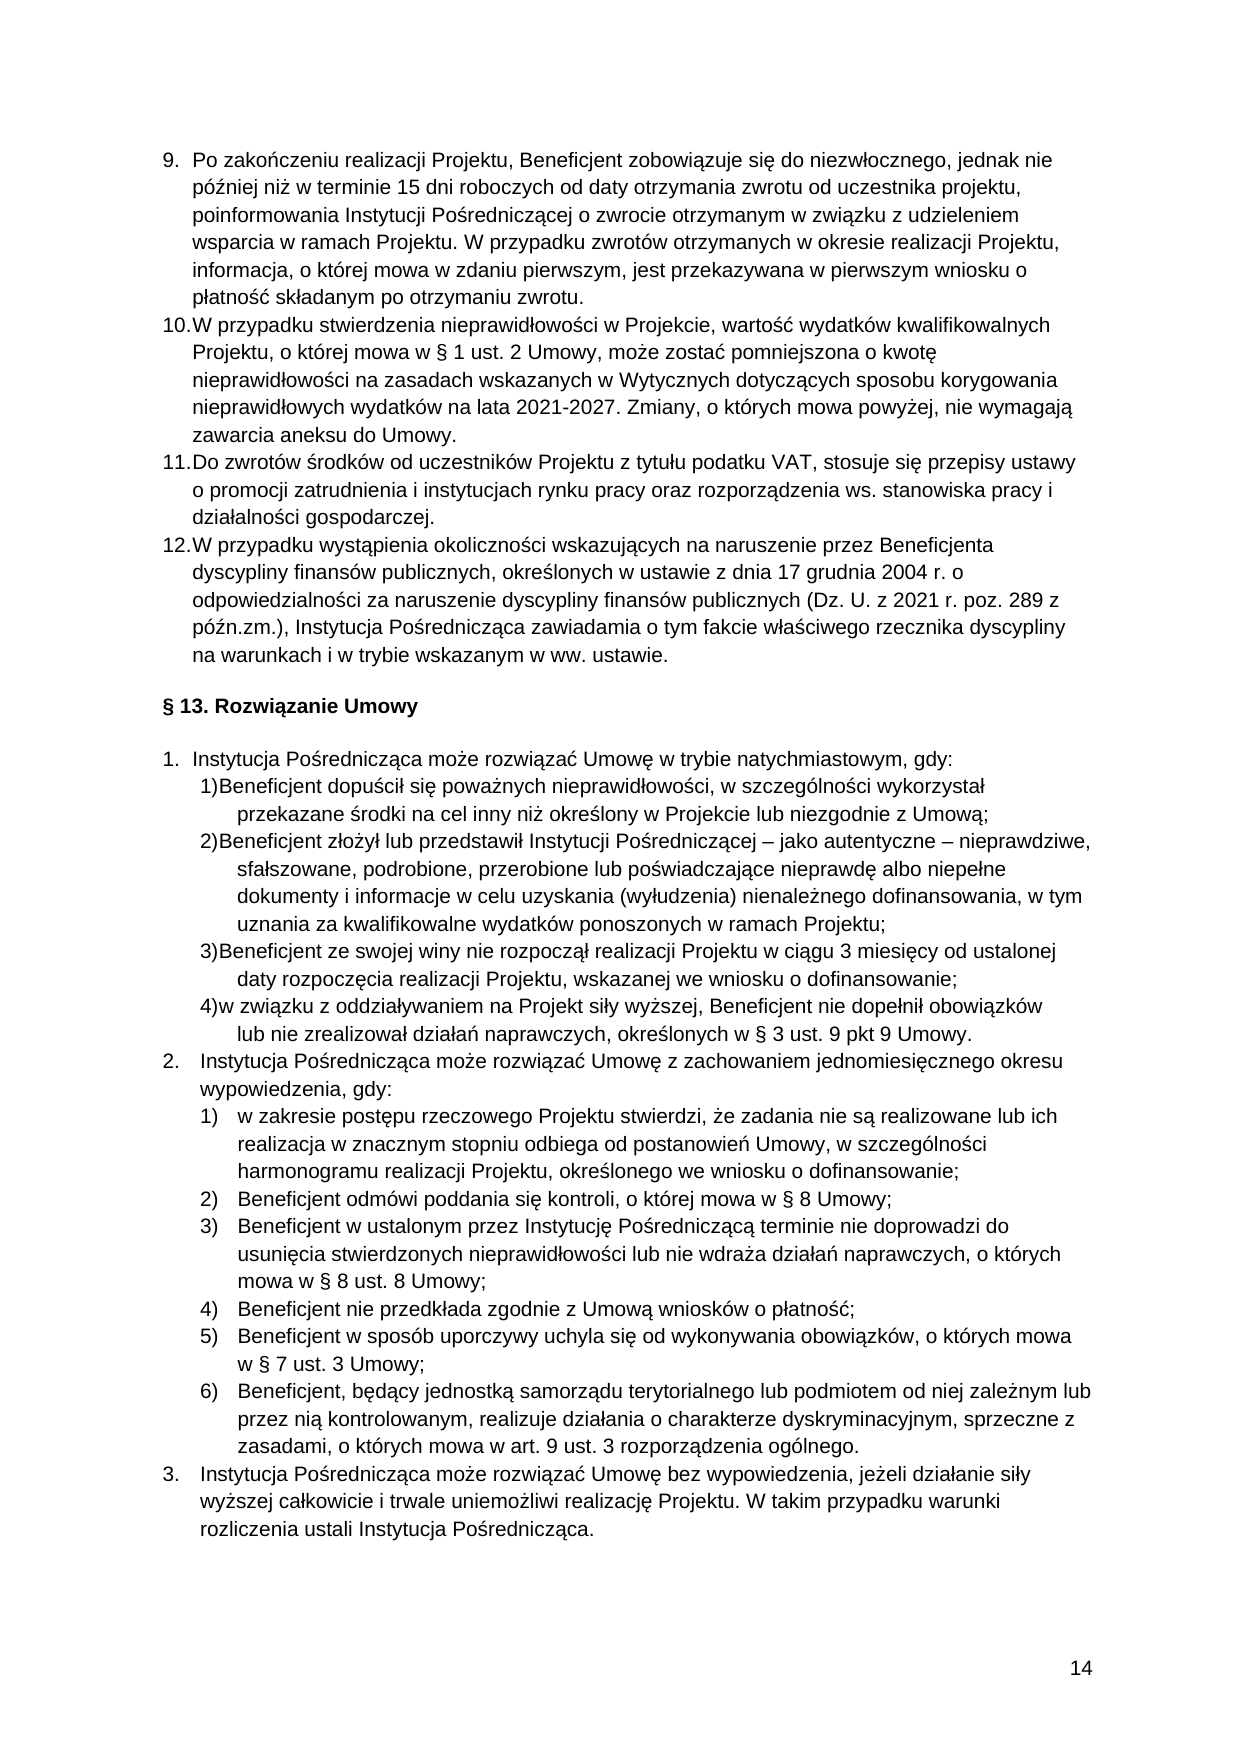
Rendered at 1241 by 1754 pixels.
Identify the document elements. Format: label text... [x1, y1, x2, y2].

list Instytucja Pośrednicząca może rozwiązać Umowę bez wypowiedzenia, jeżeli działanie siły wyższej całkowicie i trwale uniemożliwi realizację Projektu. W takim przypadku warunki rozliczenia ustali Instytucja Pośrednicząca. [162, 1462, 1093, 1541]
list Do zwrotów środków od uczestników Projektu z tytułu podatku VAT, stosuje się przepisy ustawy o promocji zatrudnienia i instytucjach rynku pracy oraz rozporządzenia ws. stanowiska pracy i działalności gospodarczej. [162, 450, 1093, 529]
subtitle § 13. Rozwiązanie Umowy [162, 694, 1093, 718]
list Beneficjent ze swojej winy nie rozpoczął realizacji Projektu w ciągu 3 miesięcy od ustalonej daty rozpoczęcia realizacji Projektu, wskazanej we wniosku o dofinansowanie; [200, 939, 1093, 991]
list W przypadku stwierdzenia nieprawidłowości w Projekcie, wartość wydatków kwalifikowalnych Projektu, o której mowa w § 1 ust. 2 Umowy, może zostać pomniejszona o kwotę nieprawidłowości na zasadach wskazanych w Wytycznych dotyczących sposobu korygowania nieprawidłowych wydatków na lata 2021-2027. Zmiany, o których mowa powyżej, nie wymagają zawarcia aneksu do Umowy. [162, 313, 1093, 447]
list Beneficjent dopuścił się poważnych nieprawidłowości, w szczególności wykorzystał przekazane środki na cel inny niż określony w Projekcie lub niezgodnie z Umową; [200, 774, 1093, 826]
list Beneficjent złożył lub przedstawił Instytucji Pośredniczącej – jako autentyczne – nieprawdziwe, sfałszowane, podrobione, przerobione lub poświadczające nieprawdę albo niepełne dokumenty i informacje w celu uzyskania (wyłudzenia) nienależnego dofinansowania, w tym uznania za kwalifikowalne wydatków ponoszonych w ramach Projektu; [200, 829, 1093, 936]
list Instytucja Pośrednicząca może rozwiązać Umowę w trybie natychmiastowym, gdy: [162, 747, 1093, 771]
list Instytucja Pośrednicząca może rozwiązać Umowę z zachowaniem jednomiesięcznego okresu wypowiedzenia, gdy: [162, 1049, 1093, 1101]
list Beneficjent w ustalonym przez Instytucję Pośredniczącą terminie nie doprowadzi do usunięcia stwierdzonych nieprawidłowości lub nie wdraża działań naprawczych, o których mowa w § 8 ust. 8 Umowy; [200, 1214, 1093, 1293]
list Beneficjent nie przedkłada zgodnie z Umową wniosków o płatność; [200, 1297, 1093, 1321]
list Beneficjent odmówi poddania się kontroli, o której mowa w § 8 Umowy; [200, 1187, 1093, 1211]
list Po zakończeniu realizacji Projektu, Beneficjent zobowiązuje się do niezwłocznego, jednak nie później niż w terminie 15 dni roboczych od daty otrzymania zwrotu od uczestnika projektu, poinformowania Instytucji Pośredniczącej o zwrocie otrzymanym w związku z udzieleniem wsparcia w ramach Projektu. W przypadku zwrotów otrzymanych w okresie realizacji Projektu, informacja, o której mowa w zdaniu pierwszym, jest przekazywana w pierwszym wniosku o płatność składanym po otrzymaniu zwrotu. [162, 148, 1093, 309]
list Beneficjent, będący jednostką samorządu terytorialnego lub podmiotem od niej zależnym lub przez nią kontrolowanym, realizuje działania o charakterze dyskryminacyjnym, sprzeczne z zasadami, o których mowa w art. 9 ust. 3 rozporządzenia ogólnego. [200, 1379, 1093, 1458]
list w zakresie postępu rzeczowego Projektu stwierdzi, że zadania nie są realizowane lub ich realizacja w znacznym stopniu odbiega od postanowień Umowy, w szczególności harmonogramu realizacji Projektu, określonego we wniosku o dofinansowanie; [200, 1104, 1093, 1183]
list Beneficjent w sposób uporczywy uchyla się od wykonywania obowiązków, o których mowa w § 7 ust. 3 Umowy; [200, 1324, 1093, 1376]
list W przypadku wystąpienia okoliczności wskazujących na naruszenie przez Beneficjenta dyscypliny finansów publicznych, określonych w ustawie z dnia 17 grudnia 2004 r. o odpowiedzialności za naruszenie dyscypliny finansów publicznych (Dz. U. z 2021 r. poz. 289 z późn.zm.), Instytucja Pośrednicząca zawiadamia o tym fakcie właściwego rzecznika dyscypliny na warunkach i w trybie wskazanym w ww. ustawie. [162, 533, 1093, 667]
list w związku z oddziaływaniem na Projekt siły wyższej, Beneficjent nie dopełnił obowiązków lub nie zrealizował działań naprawczych, określonych w § 3 ust. 9 pkt 9 Umowy. [200, 994, 1093, 1046]
